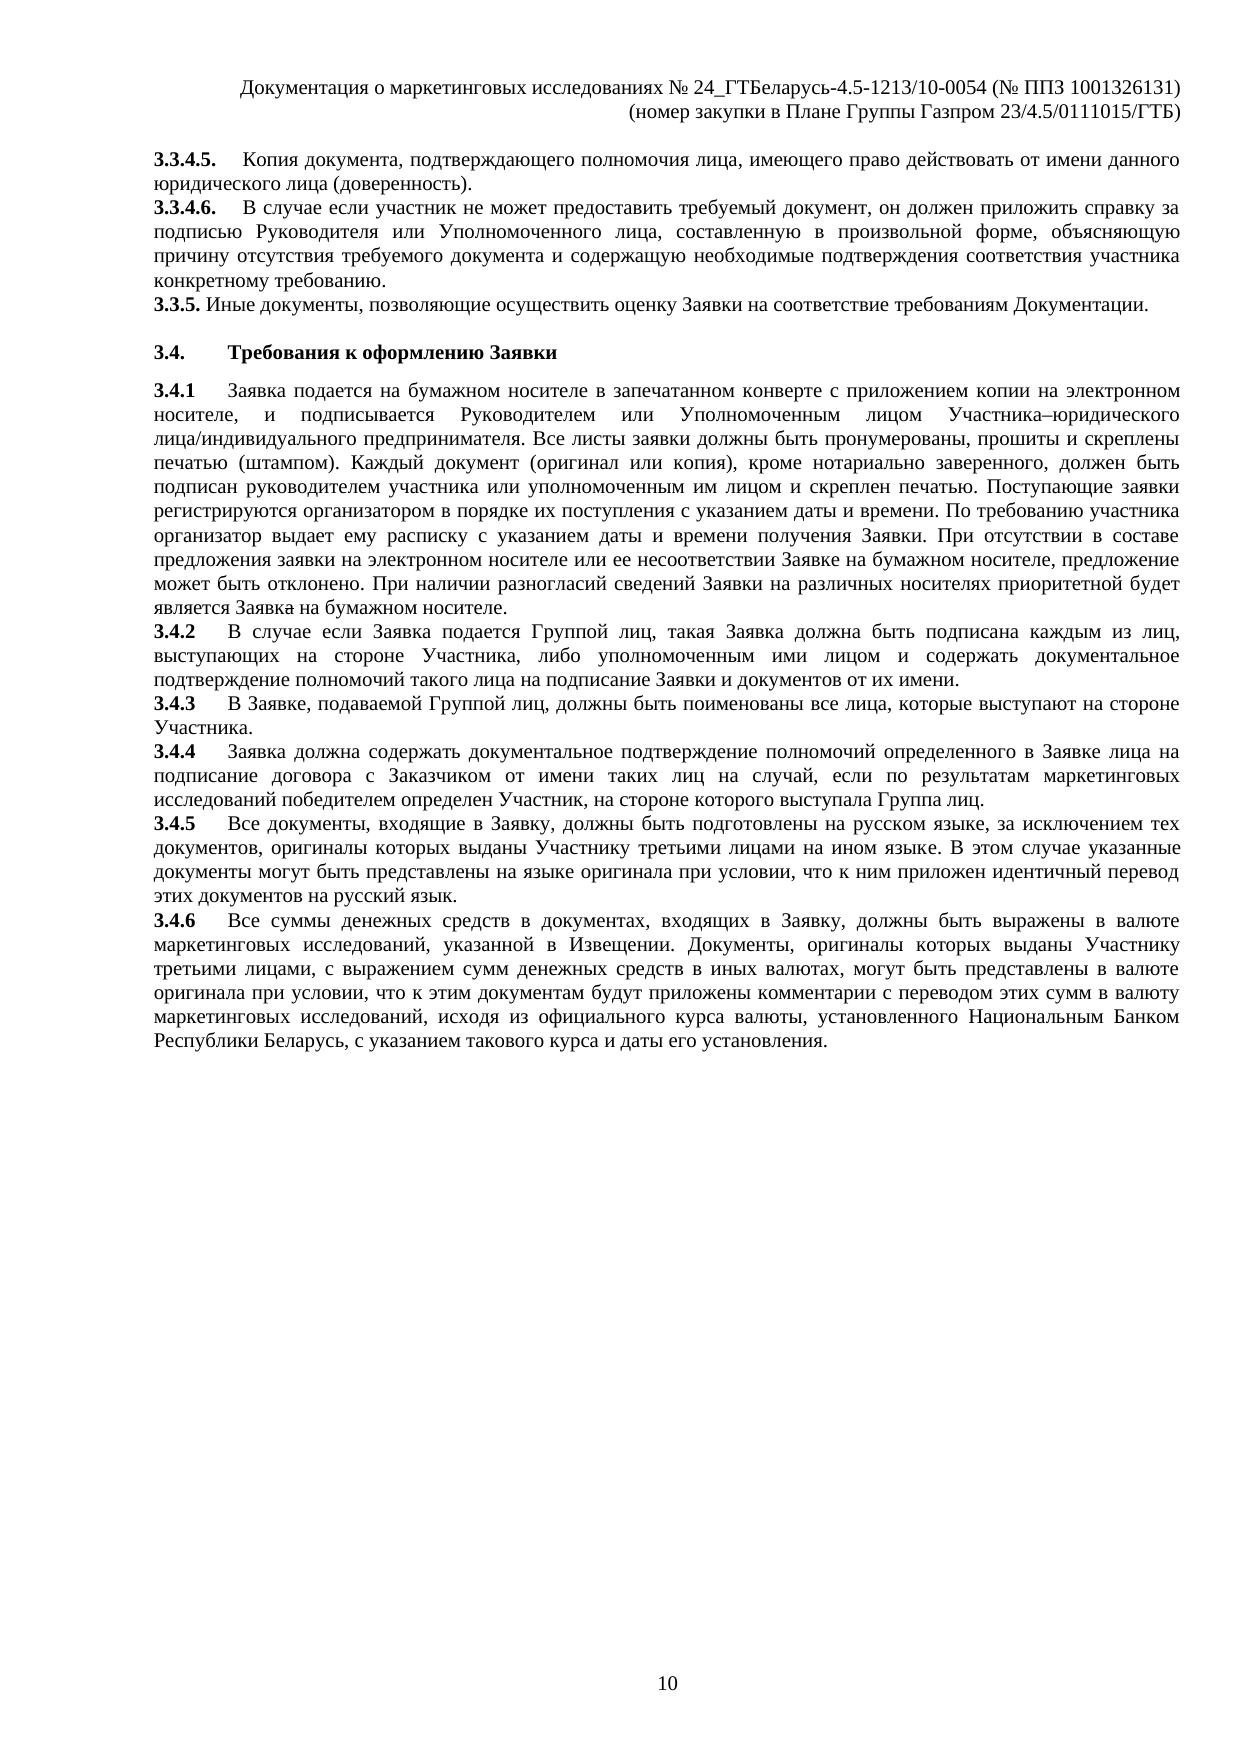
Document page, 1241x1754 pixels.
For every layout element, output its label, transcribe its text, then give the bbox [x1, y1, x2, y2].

list В Заявке, подаваемой Группой лиц, должны быть поименованы все лица, которые выступают на стороне Участника. [153, 691, 1181, 739]
list В случае если Заявка подается Группой лиц, такая Заявка должна быть подписана каждым из лиц, выступающих на стороне Участника, либо уполномоченным ими лицом и содержать документальное подтверждение полномочий такого лица на подписание Заявки и документов от их имени. [153, 619, 1181, 691]
list Заявка должна содержать документальное подтверждение полномочий определенного в Заявке лица на подписание договора с Заказчиком от имени таких лиц на случай, если по результатам маркетинговых исследований победителем определен Участник, на стороне которого выступала Группа лиц. [153, 739, 1181, 811]
list Требования к оформлению Заявки [153, 340, 1181, 364]
list В случае если участник не может предоставить требуемый документ, он должен приложить справку за подписью Руководителя или Уполномоченного лица, составленную в произвольной форме, объясняющую причину отсутствия требуемого документа и содержащую необходимые подтверждения соответствия участника конкретному требованию. [153, 195, 1181, 292]
list Заявка подается на бумажном носителе в запечатанном конверте с приложением копии на электронном носителе, и подписывается Руководителем или Уполномоченным лицом Участника–юридического лица/индивидуального предпринимателя. Все листы заявки должны быть пронумерованы, прошиты и скреплены печатью (штампом). Каждый документ (оригинал или копия), кроме нотариально заверенного, должен быть подписан руководителем участника или уполномоченным им лицом и скреплен печатью. Поступающие заявки регистрируются организатором в порядке их поступления с указанием даты и времени. По требованию участника организатор выдает ему расписку с указанием даты и времени получения Заявки. При отсутствии в составе предложения заявки на электронном носителе или ее несоответствии Заявке на бумажном носителе, предложение может быть отклонено. При наличии разногласий сведений Заявки на различных носителях приоритетной будет является Заявка на бумажном носителе. [153, 378, 1181, 619]
text 3.3.5. Иные документы, позволяющие осуществить оценку Заявки на соответствие требованиям Документации. [153, 292, 1181, 316]
list Все суммы денежных средств в документах, входящих в Заявку, должны быть выражены в валюте маркетинговых исследований, указанной в Извещении. Документы, оригиналы которых выданы Участнику третьими лицами, с выражением сумм денежных средств в иных валютах, могут быть представлены в валюте оригинала при условии, что к этим документам будут приложены комментарии с переводом этих сумм в валюту маркетинговых исследований, исходя из официального курса валюты, установленного Национальным Банком Республики Беларусь, с указанием такового курса и даты его установления. [153, 907, 1181, 1052]
list Все документы, входящие в Заявку, должны быть подготовлены на русском языке, за исключением тех документов, оригиналы которых выданы Участнику третьими лицами на ином языке. В этом случае указанные документы могут быть представлены на языке оригинала при условии, что к ним приложен идентичный перевод этих документов на русский язык. [153, 811, 1181, 907]
list Копия документа, подтверждающего полномочия лица, имеющего право действовать от имени данного юридического лица (доверенность). [153, 147, 1181, 195]
